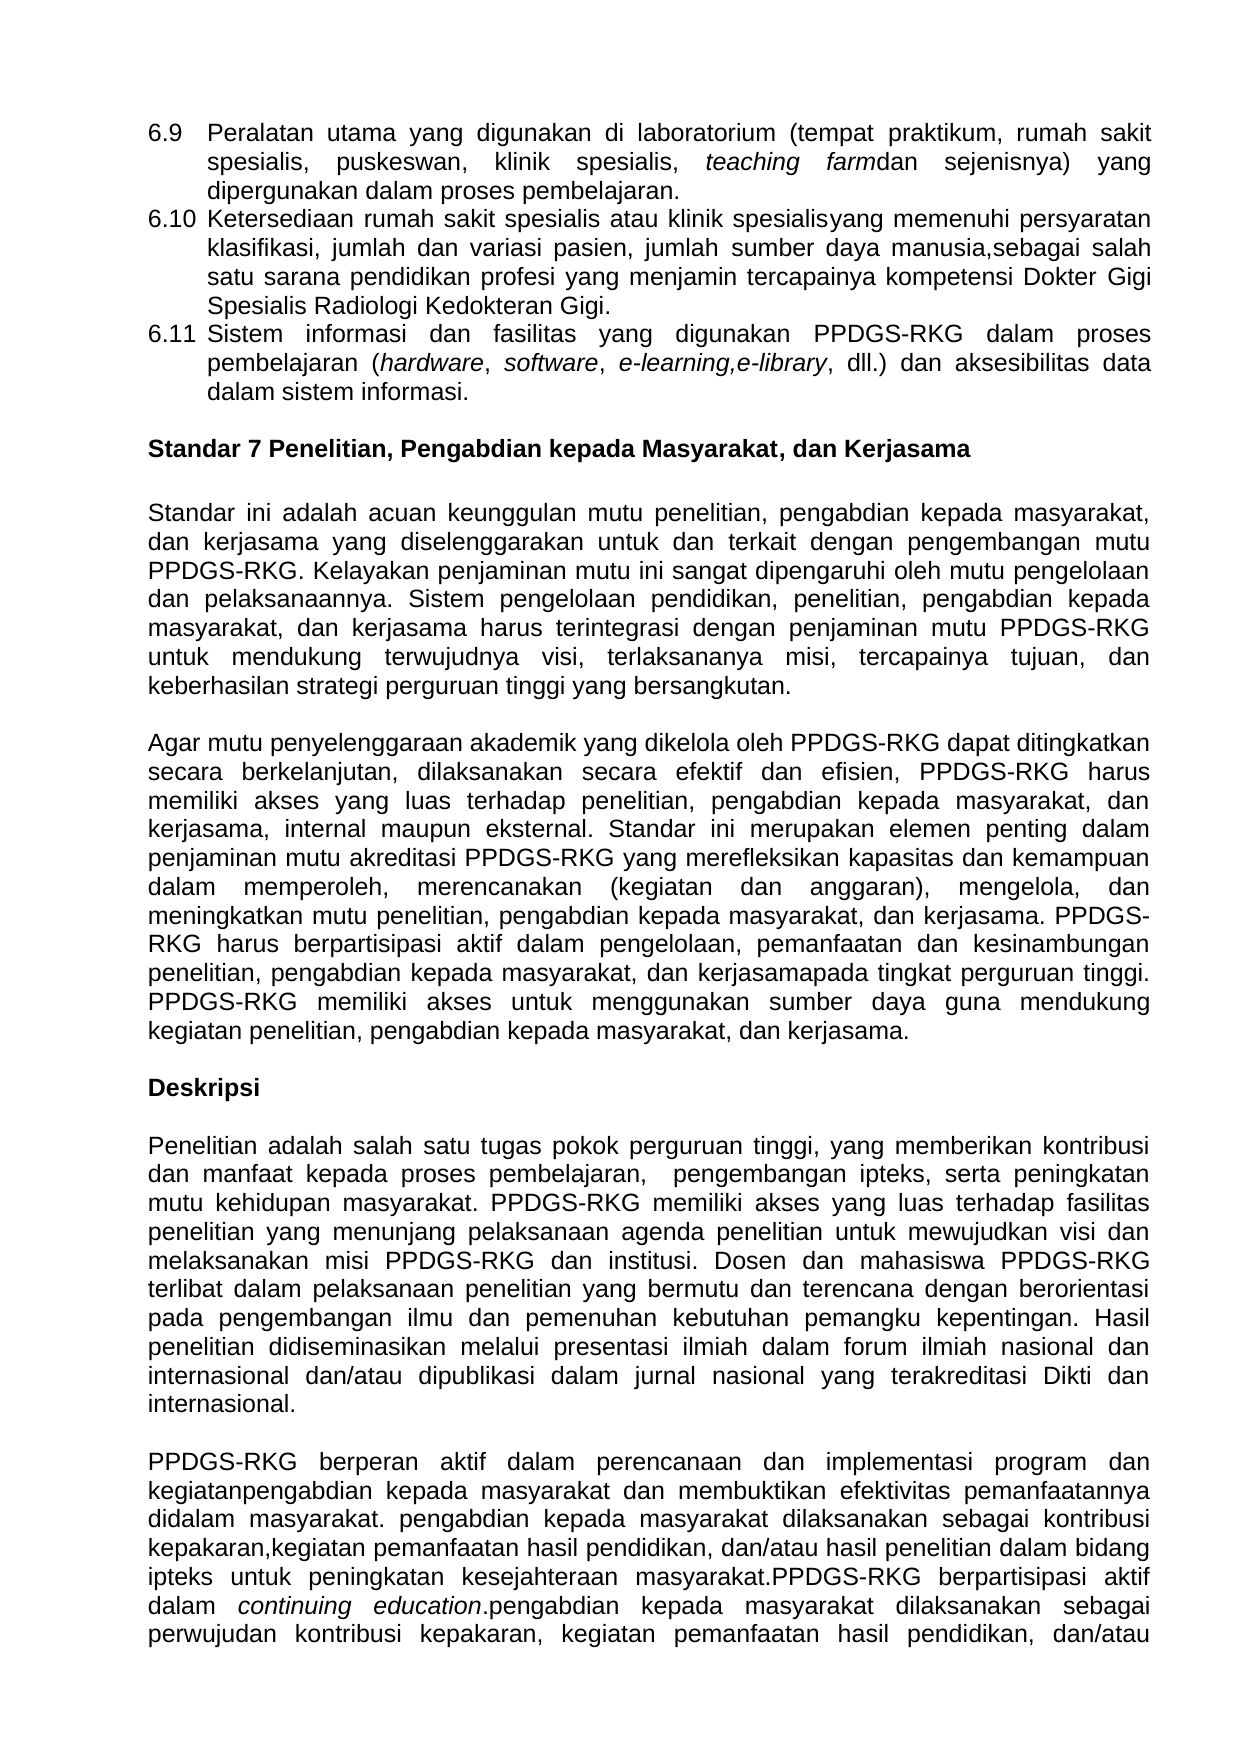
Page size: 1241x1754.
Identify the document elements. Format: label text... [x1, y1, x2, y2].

text Penelitian adalah salah satu tugas pokok perguruan tinggi, yang memberikan kontribusi dan manfaat kepada proses pembelajaran, pengembangan ipteks, serta peningkatan mutu kehidupan masyarakat. PPDGS-RKG memiliki akses yang luas terhadap fasilitas penelitian yang menunjang pelaksanaan agenda penelitian untuk mewujudkan visi dan melaksanakan misi PPDGS-RKG dan institusi. Dosen dan mahasiswa PPDGS-RKG terlibat dalam pelaksanaan penelitian yang bermutu dan terencana dengan berorientasi pada pengembangan ilmu dan pemenuhan kebutuhan pemangku kepentingan. Hasil penelitian didiseminasikan melalui presentasi ilmiah dalam forum ilmiah nasional dan internasional dan/atau dipublikasi dalam jurnal nasional yang terakreditasi Dikti dan internasional. [148, 1131, 1152, 1418]
text Deskripsi [148, 1073, 1152, 1102]
list Peralatan utama yang digunakan di laboratorium (tempat praktikum, rumah sakit spesialis, puskeswan, klinik spesialis, teaching farmdan sejenisnya) yang dipergunakan dalam proses pembelajaran. [148, 118, 1152, 204]
list Ketersediaan rumah sakit spesialis atau klinik spesialisyang memenuhi persyaratan klasifikasi, jumlah dan variasi pasien, jumlah sumber daya manusia,sebagai salah satu sarana pendidikan profesi yang menjamin tercapainya kompetensi Dokter Gigi Spesialis Radiologi Kedokteran Gigi. [148, 204, 1152, 319]
text Standar ini adalah acuan keunggulan mutu penelitian, pengabdian kepada masyarakat, dan kerjasama yang diselenggarakan untuk dan terkait dengan pengembangan mutu PPDGS-RKG. Kelayakan penjaminan mutu ini sangat dipengaruhi oleh mutu pengelolaan dan pelaksanaannya. Sistem pengelolaan pendidikan, penelitian, pengabdian kepada masyarakat, dan kerjasama harus terintegrasi dengan penjaminan mutu PPDGS-RKG untuk mendukung terwujudnya visi, terlaksananya misi, tercapainya tujuan, dan keberhasilan strategi perguruan tinggi yang bersangkutan. [148, 498, 1152, 699]
subtitle Standar 7 Penelitian, Pengabdian kepada Masyarakat, dan Kerjasama [148, 434, 1152, 463]
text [148, 1447, 1152, 1648]
text Agar mutu penyelenggaraan akademik yang dikelola oleh PPDGS-RKG dapat ditingkatkan secara berkelanjutan, dilaksanakan secara efektif dan efisien, PPDGS-RKG harus memiliki akses yang luas terhadap penelitian, pengabdian kepada masyarakat, dan kerjasama, internal maupun eksternal. Standar ini merupakan elemen penting dalam penjaminan mutu akreditasi PPDGS-RKG yang merefleksikan kapasitas dan kemampuan dalam memperoleh, merencanakan (kegiatan dan anggaran), mengelola, dan meningkatkan mutu penelitian, pengabdian kepada masyarakat, dan kerjasama. PPDGS-RKG harus berpartisipasi aktif dalam pengelolaan, pemanfaatan dan kesinambungan penelitian, pengabdian kepada masyarakat, dan kerjasamapada tingkat perguruan tinggi. PPDGS-RKG memiliki akses untuk menggunakan sumber daya guna mendukung kegiatan penelitian, pengabdian kepada masyarakat, dan kerjasama. [148, 728, 1152, 1044]
list Sistem informasi dan fasilitas yang digunakan PPDGS-RKG dalam proses pembelajaran (hardware, software, e-learning,e-library, dll.) dan aksesibilitas data dalam sistem informasi. [148, 319, 1152, 406]
